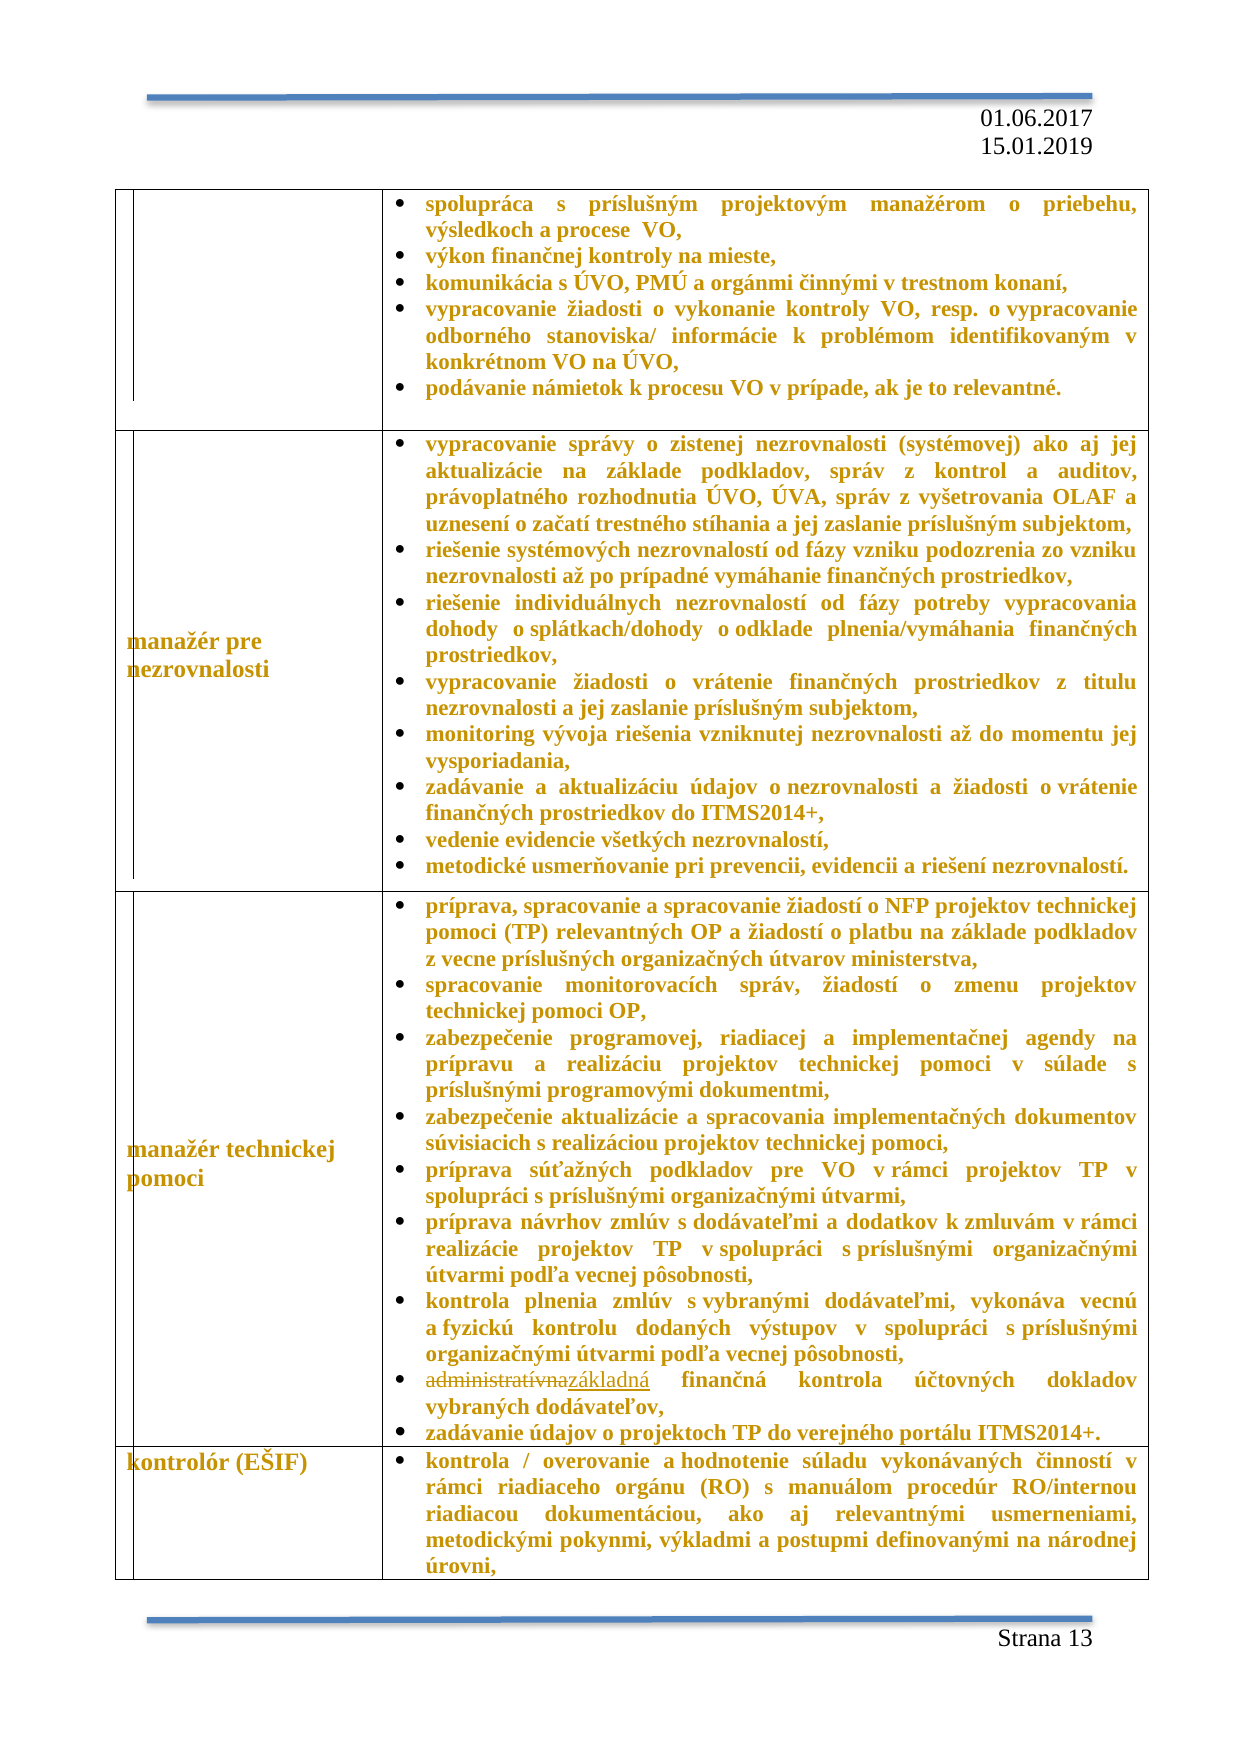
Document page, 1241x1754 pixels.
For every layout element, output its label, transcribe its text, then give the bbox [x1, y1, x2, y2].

table_cell kontrolór (EŠIF) [134, 1447, 382, 1579]
table_cell príprava, spracovanie a spracovanie žiadostí o NFP projektov technickej pomoci (TP) relevantných OP a žiadostí o platbu na základe podkladov z vecne príslušných organizačných útvarov ministerstva, spracovanie monitorovacích správ, žiadostí o zmenu projektov technickej pomoci OP, zabezpečenie programovej, riadiacej a implementačnej agendy na prípravu a realizáciu projektov technickej pomoci v súlade s príslušnými programovými dokumentmi, zabezpečenie aktualizácie a spracovania implementačných dokumentov súvisiacich s realizáciou projektov technickej pomoci, príprava súťažných podkladov pre VO v rámci projektov TP v spolupráci s príslušnými organizačnými útvarmi, príprava návrhov zmlúv s dodávateľmi a dodatkov k zmluvám v rámci realizácie projektov TP v spolupráci s príslušnými organizačnými útvarmi podľa vecnej pôsobnosti, kontrola plnenia zmlúv s vybranými dodávateľmi, vykonáva vecnú a fyzickú kontrolu dodaných výstupov v spolupráci s príslušnými organizačnými útvarmi podľa vecnej pôsobnosti, finančná kontrola účtovných dokladov vybraných dodávateľov, zadávanie údajov o projektoch TP do verejného portálu ITMS2014+. [383, 892, 1148, 1446]
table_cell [383, 1447, 1148, 1579]
table_cell kontrolór (EŠIF) [116, 1447, 133, 1579]
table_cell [383, 190, 1148, 429]
table_cell manažér technickej pomoci [116, 892, 133, 1446]
table_cell manažér kontroly verejného obstarávania [116, 190, 382, 429]
table_cell manažér technickej pomoci [134, 892, 382, 1446]
table_cell vypracovanie správy o zistenej nezrovnalosti (systémovej) ako aj jej aktualizácie na základe podkladov, správ z kontrol a auditov, právoplatného rozhodnutia ÚVO, ÚVA, správ z vyšetrovania OLAF a uznesení o začatí trestného stíhania a jej zaslanie príslušným subjektom, riešenie systémových nezrovnalostí od fázy vzniku podozrenia zo vzniku nezrovnalosti až po prípadné vymáhanie finančných prostriedkov, riešenie individuálnych nezrovnalostí od fázy potreby vypracovania dohody o splátkach/dohody o odklade plnenia/vymáhania finančných prostriedkov, vypracovanie žiadosti o vrátenie finančných prostriedkov z titulu nezrovnalosti a jej zaslanie príslušným subjektom, monitoring vývoja riešenia vzniknutej nezrovnalosti až do momentu jej vysporiadania, zadávanie a aktualizáciu údajov o nezrovnalosti a žiadosti o vrátenie finančných prostriedkov do ITMS2014+, vedenie evidencie všetkých nezrovnalostí, metodické usmerňovanie pri prevencii, evidencii a riešení nezrovnalostí. [383, 431, 1148, 891]
table_cell manažér pre nezrovnalosti [116, 431, 382, 891]
